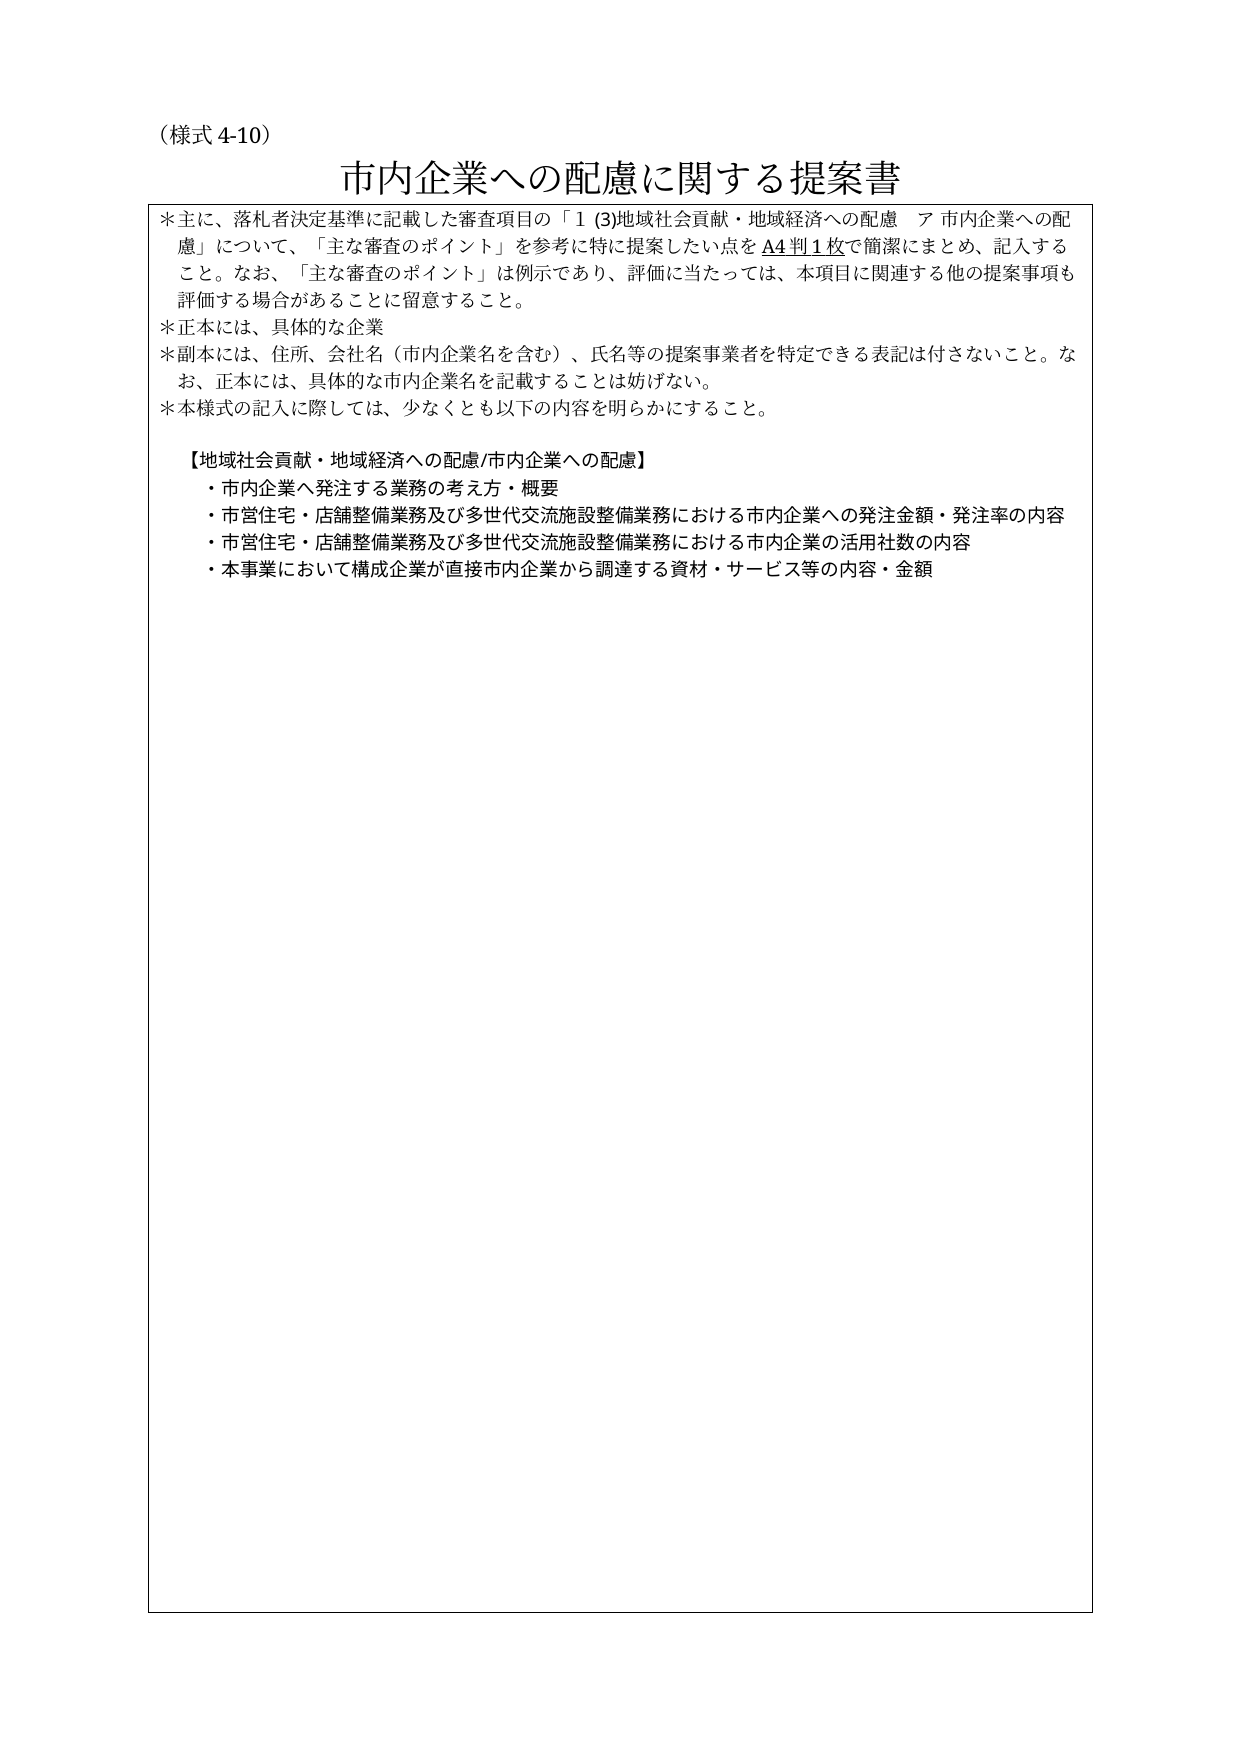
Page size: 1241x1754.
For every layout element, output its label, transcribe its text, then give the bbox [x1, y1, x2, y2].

text （様式4-10） [148, 118, 1092, 150]
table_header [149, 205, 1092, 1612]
text 市内企業への配慮に関する提案書 [148, 150, 1092, 203]
